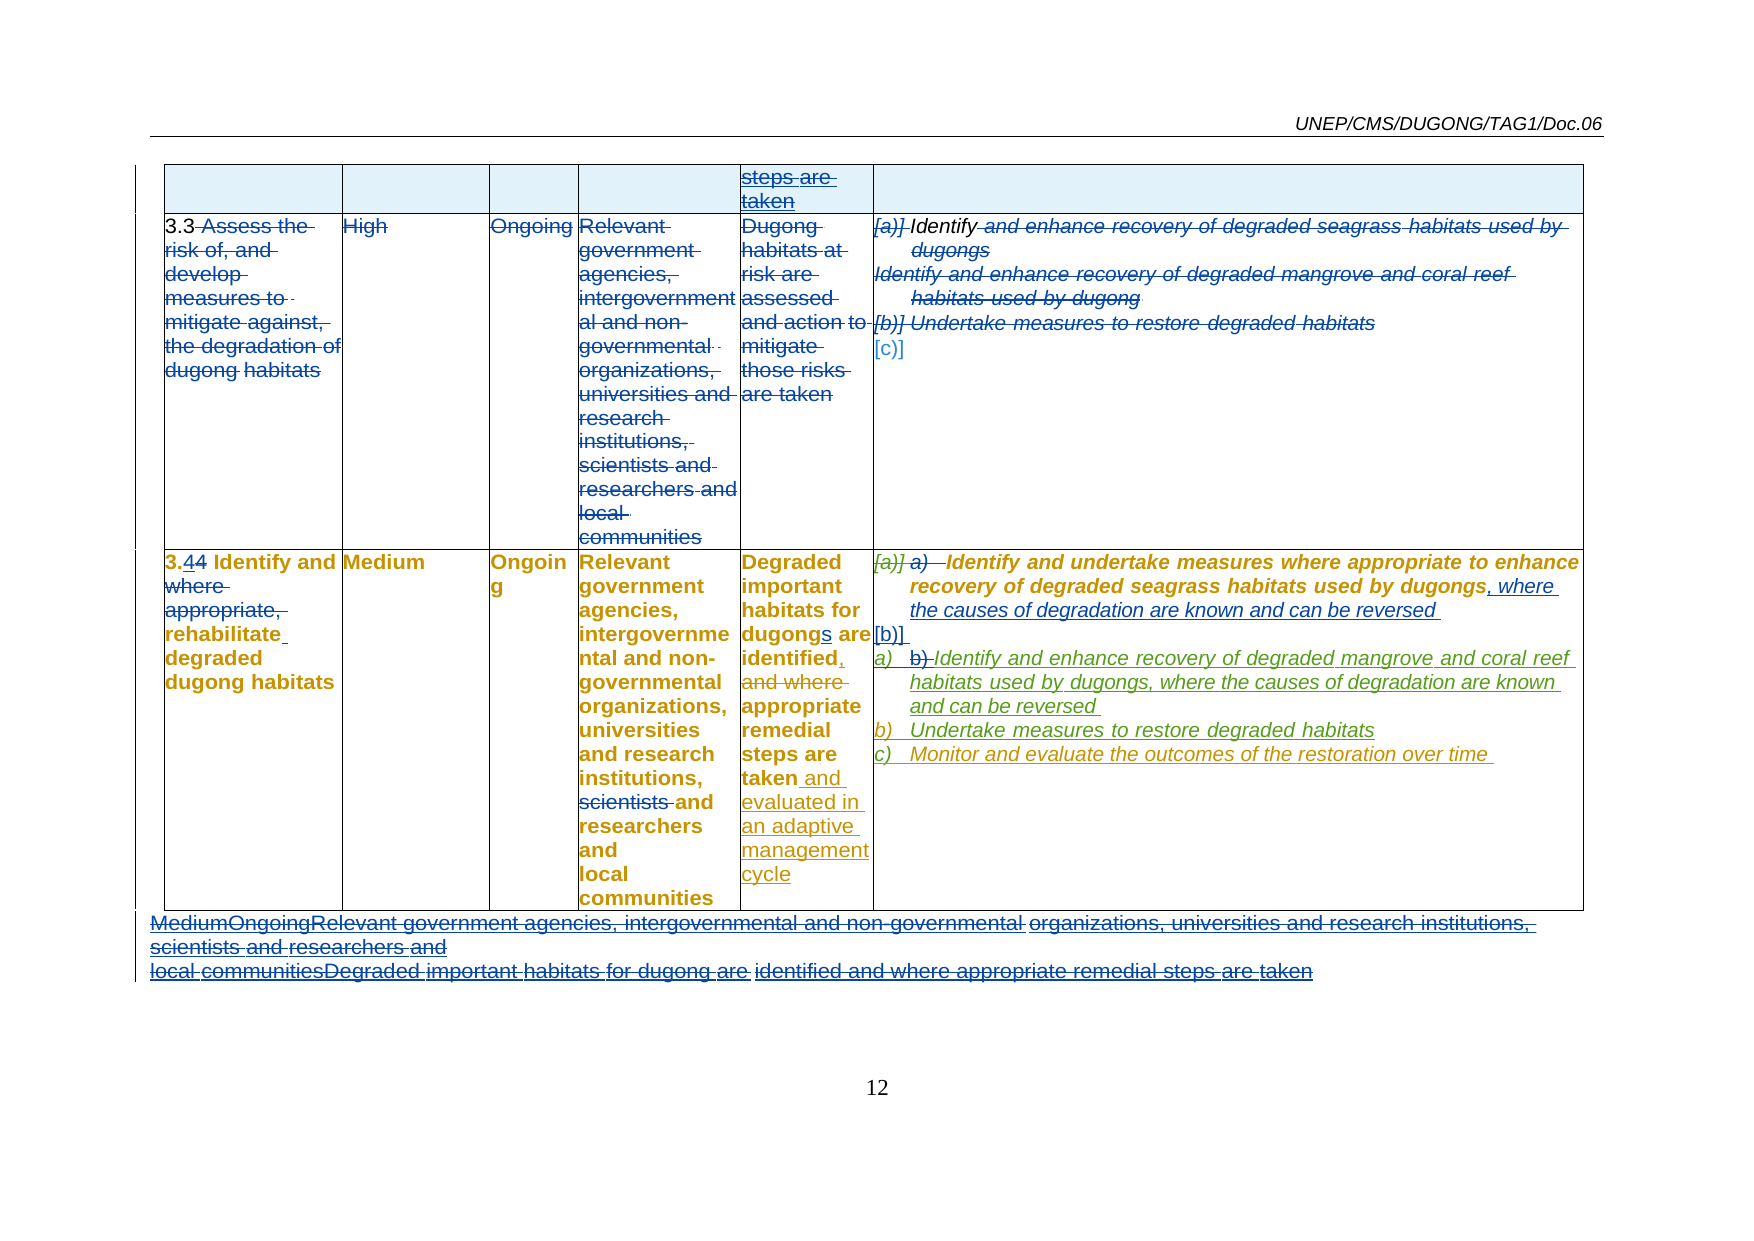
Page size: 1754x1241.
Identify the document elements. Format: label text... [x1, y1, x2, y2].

table_cell Identify and undertake measures where appropriate to enhance recovery of degraded seagrass habitats used by dugongs [874, 550, 1583, 909]
table_cell [874, 214, 1583, 549]
table_cell Medium [343, 550, 489, 909]
table_cell [343, 214, 489, 549]
table_cell Relevant government agencies, intergovernmental and non-governmental organizations, universities and research institutions, and researchers and local communities [579, 550, 740, 909]
table_cell [579, 214, 740, 549]
table_cell [490, 214, 578, 549]
table_cell [741, 214, 873, 549]
table_cell 3. Identify and rehabilitate degraded dugong habitats [165, 550, 342, 909]
table_cell [165, 214, 342, 549]
table_cell Degraded important habitats for dugong are identified appropriate remedial steps are taken [741, 550, 873, 909]
table_cell Ongoing [490, 550, 578, 909]
